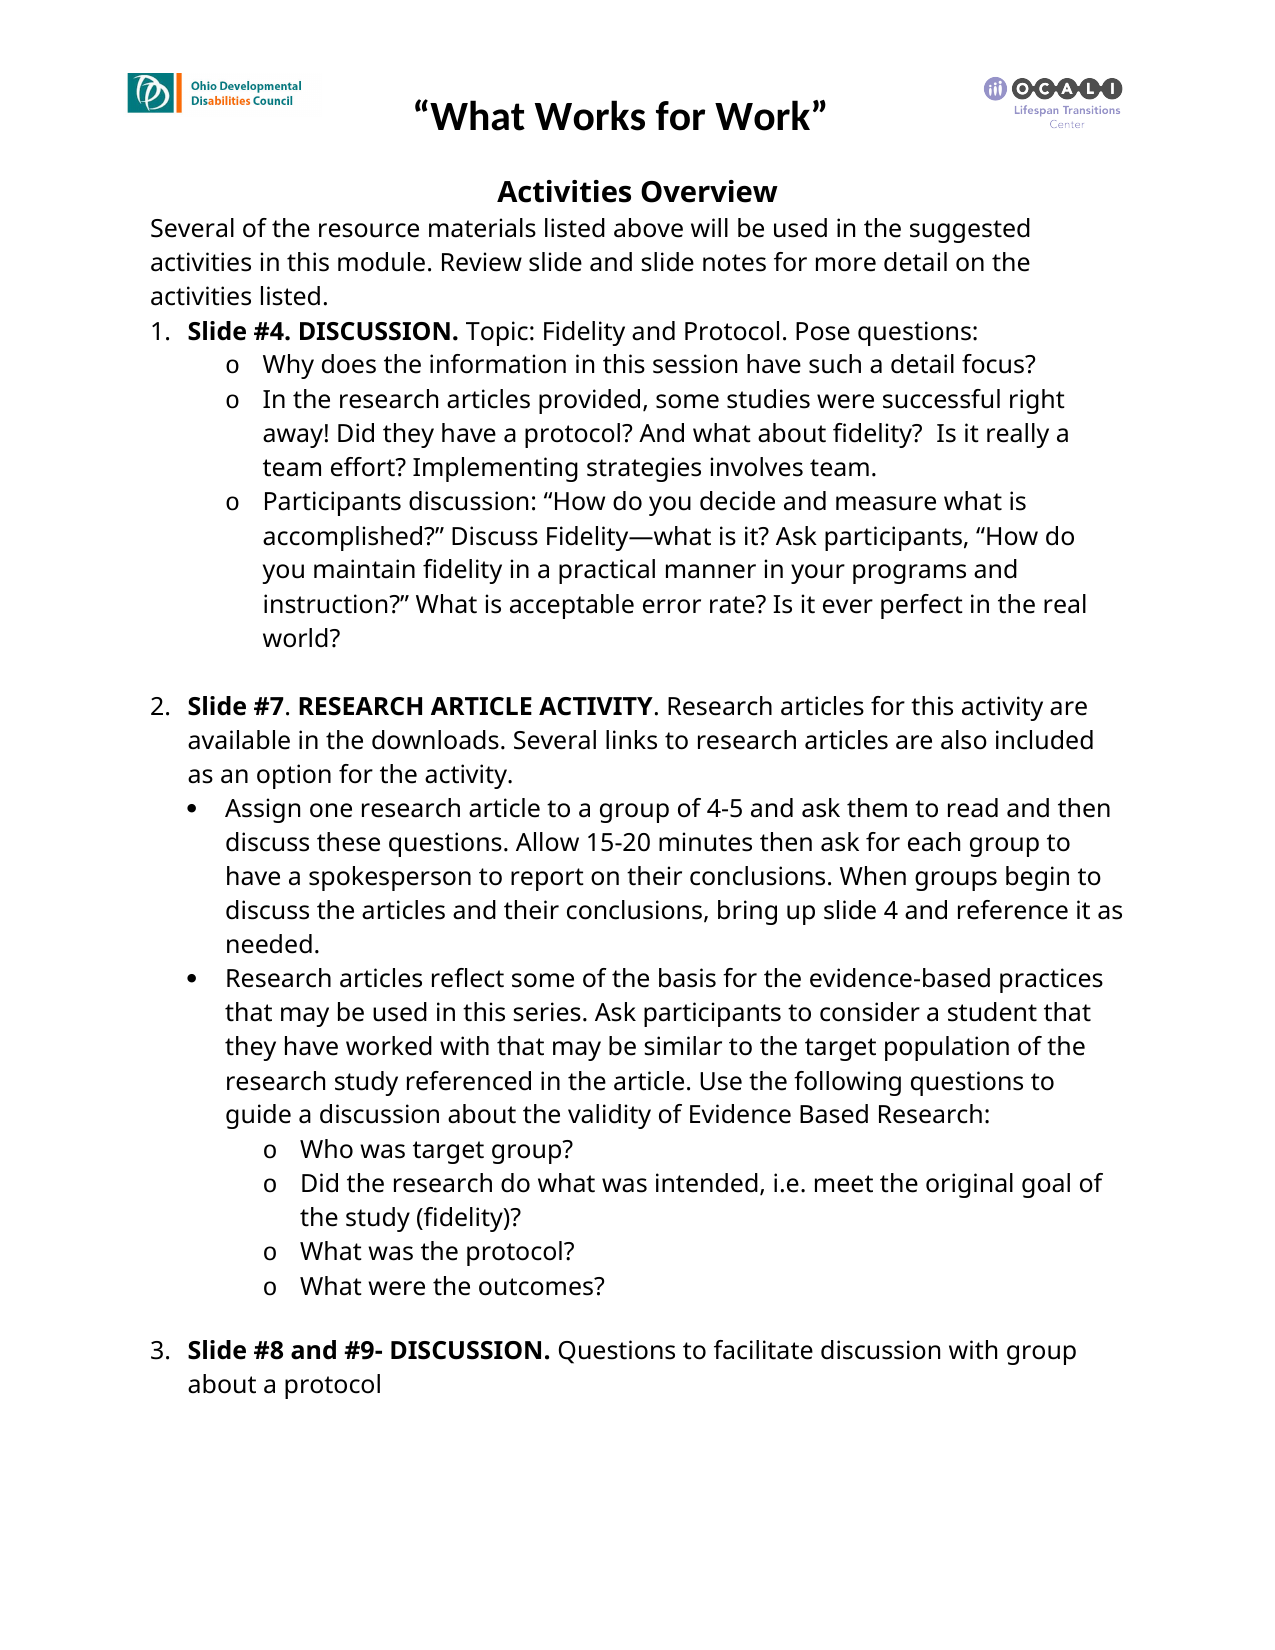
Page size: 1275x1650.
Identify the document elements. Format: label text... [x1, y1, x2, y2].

list Slide #7. RESEARCH ARTICLE ACTIVITY. Research articles for this activity are available in the downloads. Several links to research articles are also included as an option for the activity. [150, 688, 1125, 791]
list What was the protocol? [262, 1234, 1125, 1268]
list Who was target group? [262, 1131, 1125, 1166]
list What were the outcomes? [262, 1268, 1125, 1333]
list Why does the information in this session have such a detail focus? [225, 347, 1125, 381]
picture [981, 75, 1125, 131]
text Several of the resource materials listed above will be used in the suggested activities in this module. Review slide and slide notes for more detail on the activities listed. [150, 211, 1125, 313]
list Research articles reflect some of the basis for the evidence-based practices that may be used in this series. Ask participants to consider a student that they have worked with that may be similar to the target population of the research study referenced in the article. Use the following questions to guide a discussion about the validity of Evidence Based Research: [187, 961, 1125, 1131]
text Activities Overview [150, 171, 1125, 211]
list In the research articles provided, some studies were successful right away! Did they have a protocol? And what about fidelity? Is it really a team effort? Implementing strategies involves team. [225, 381, 1125, 484]
list Participants discussion: “How do you decide and measure what is accomplished?” Discuss Fidelity—what is it? Ask participants, “How do you maintain fidelity in a practical manner in your programs and instruction?” What is acceptable error rate? Is it ever perfect in the real world? [225, 484, 1125, 654]
list Slide #4. DISCUSSION. Topic: Fidelity and Protocol. Pose questions: ​ [150, 313, 1125, 347]
list Assign one research article to a group of 4-5 and ask them to read and then discuss these questions. Allow 15-20 minutes then ask for each group to have a spokesperson to report on their conclusions. When groups begin to discuss the articles and their conclusions, bring up slide 4 and reference it as needed. [187, 791, 1125, 961]
picture [122, 73, 322, 117]
list Slide #8 and #9- DISCUSSION. Questions to facilitate discussion with group about a protocol [150, 1333, 1125, 1401]
list Did the research do what was intended, i.e. meet the original goal of the study (fidelity)? [262, 1166, 1125, 1234]
